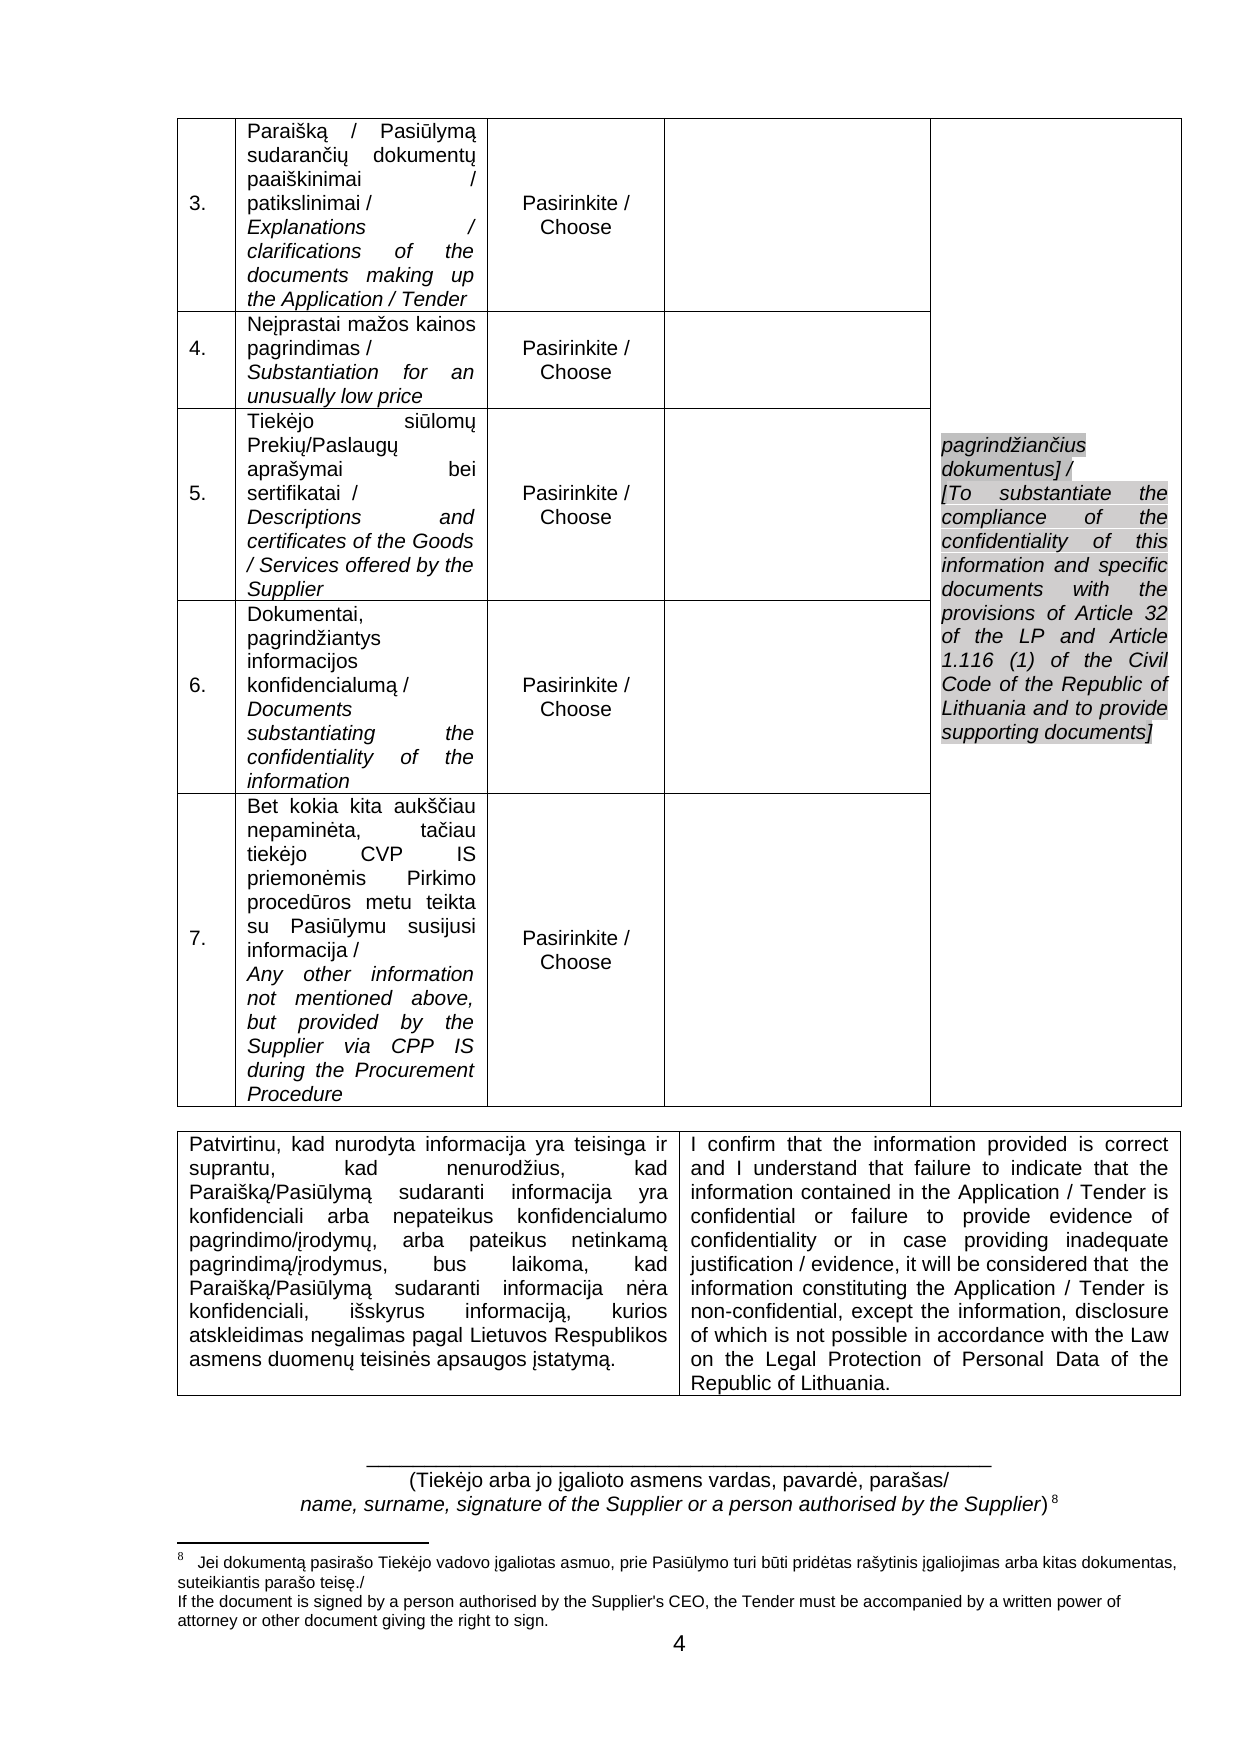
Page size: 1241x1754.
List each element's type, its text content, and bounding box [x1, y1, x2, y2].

text ______________________________________________________ [177, 1444, 1181, 1468]
table_cell [488, 794, 664, 1106]
table_cell [488, 119, 664, 311]
table_cell [665, 119, 930, 311]
table_cell [665, 794, 930, 1106]
table_header Patvirtinu, kad nurodyta informacija yra teisinga ir suprantu, kad nenurodžius, kad Paraišką/Pasiūlymą sudaranti informacija yra konfidenciali arba nepateikus konfidencialumo pagrindimo/įrodymų, arba pateikus netinkamą pagrindimą/įrodymus, bus laikoma, kad Paraišką/Pasiūlymą sudaranti informacija nėra konfidenciali, išskyrus informaciją, kurios atskleidimas negalimas pagal Lietuvos Respublikos asmens duomenų teisinės apsaugos įstatymą. [178, 1132, 679, 1395]
table_cell [488, 601, 664, 793]
table_header I confirm that the information provided is correct and I understand that failure to indicate that the information contained in the Application / Tender is confidential or failure to provide evidence of confidentiality or in case providing inadequate justification / evidence, it will be considered that the information constituting the Application / Tender is non-confidential, except the information, disclosure of which is not possible in accordance with the Law on the Legal Protection of Personal Data of the Republic of Lithuania. [680, 1132, 1180, 1395]
table_cell [178, 312, 235, 408]
table_cell [178, 601, 235, 793]
table_cell [665, 312, 930, 408]
table_cell [178, 409, 235, 600]
table_cell Neįprastai mažos kainos pagrindimas / Substantiation for an unusually low price [236, 312, 487, 408]
table_cell Paraišką / Pasiūlymą sudarančių dokumentų paaiškinimai / patikslinimai / Explanations / clarifications of the documents making up the Application / Tender [236, 119, 487, 311]
text (Tiekėjo arba jo įgalioto asmens vardas, pavardė, parašas/ [177, 1468, 1181, 1492]
table_cell [178, 119, 235, 311]
table_cell Dokumentai, pagrindžiantys informacijos konfidencialumą / Documents substantiating the confidentiality of the information [236, 601, 487, 793]
table_cell [178, 794, 235, 1106]
table_cell [Pagrįsti šios informacijos, konkrečių dokumentų konfidencialumo atitiktį PĮ 32 straipsnio ir CK 1.116 straipsnio 1 dalies nuostatoms ir pateikti tai pagrindžiančius dokumentus] / [To substantiate the compliance of the confidentiality of this information and specific documents with the provisions of Article 32 of the LP and Article 1.116 (1) of the Civil Code of the Republic of Lithuania and to provide supporting documents] [931, 119, 1181, 1106]
table_cell [665, 409, 930, 600]
table_cell Tiekėjo siūlomų Prekių/Paslaugų aprašymai bei sertifikatai / Descriptions and certificates of the Goods / Services offered by the Supplier [236, 409, 487, 600]
text name, surname, signature of the Supplier or a person authorised by the Supplier) [177, 1492, 1181, 1516]
table_cell [488, 409, 664, 600]
table_cell [665, 601, 930, 793]
table_cell [488, 312, 664, 408]
table_cell Bet kokia kita aukščiau nepaminėta, tačiau tiekėjo CVP IS priemonėmis Pirkimo procedūros metu teikta su Pasiūlymu susijusi informacija / Any other information not mentioned above, but provided by the Supplier via CPP IS during the Procurement Procedure [236, 794, 487, 1106]
